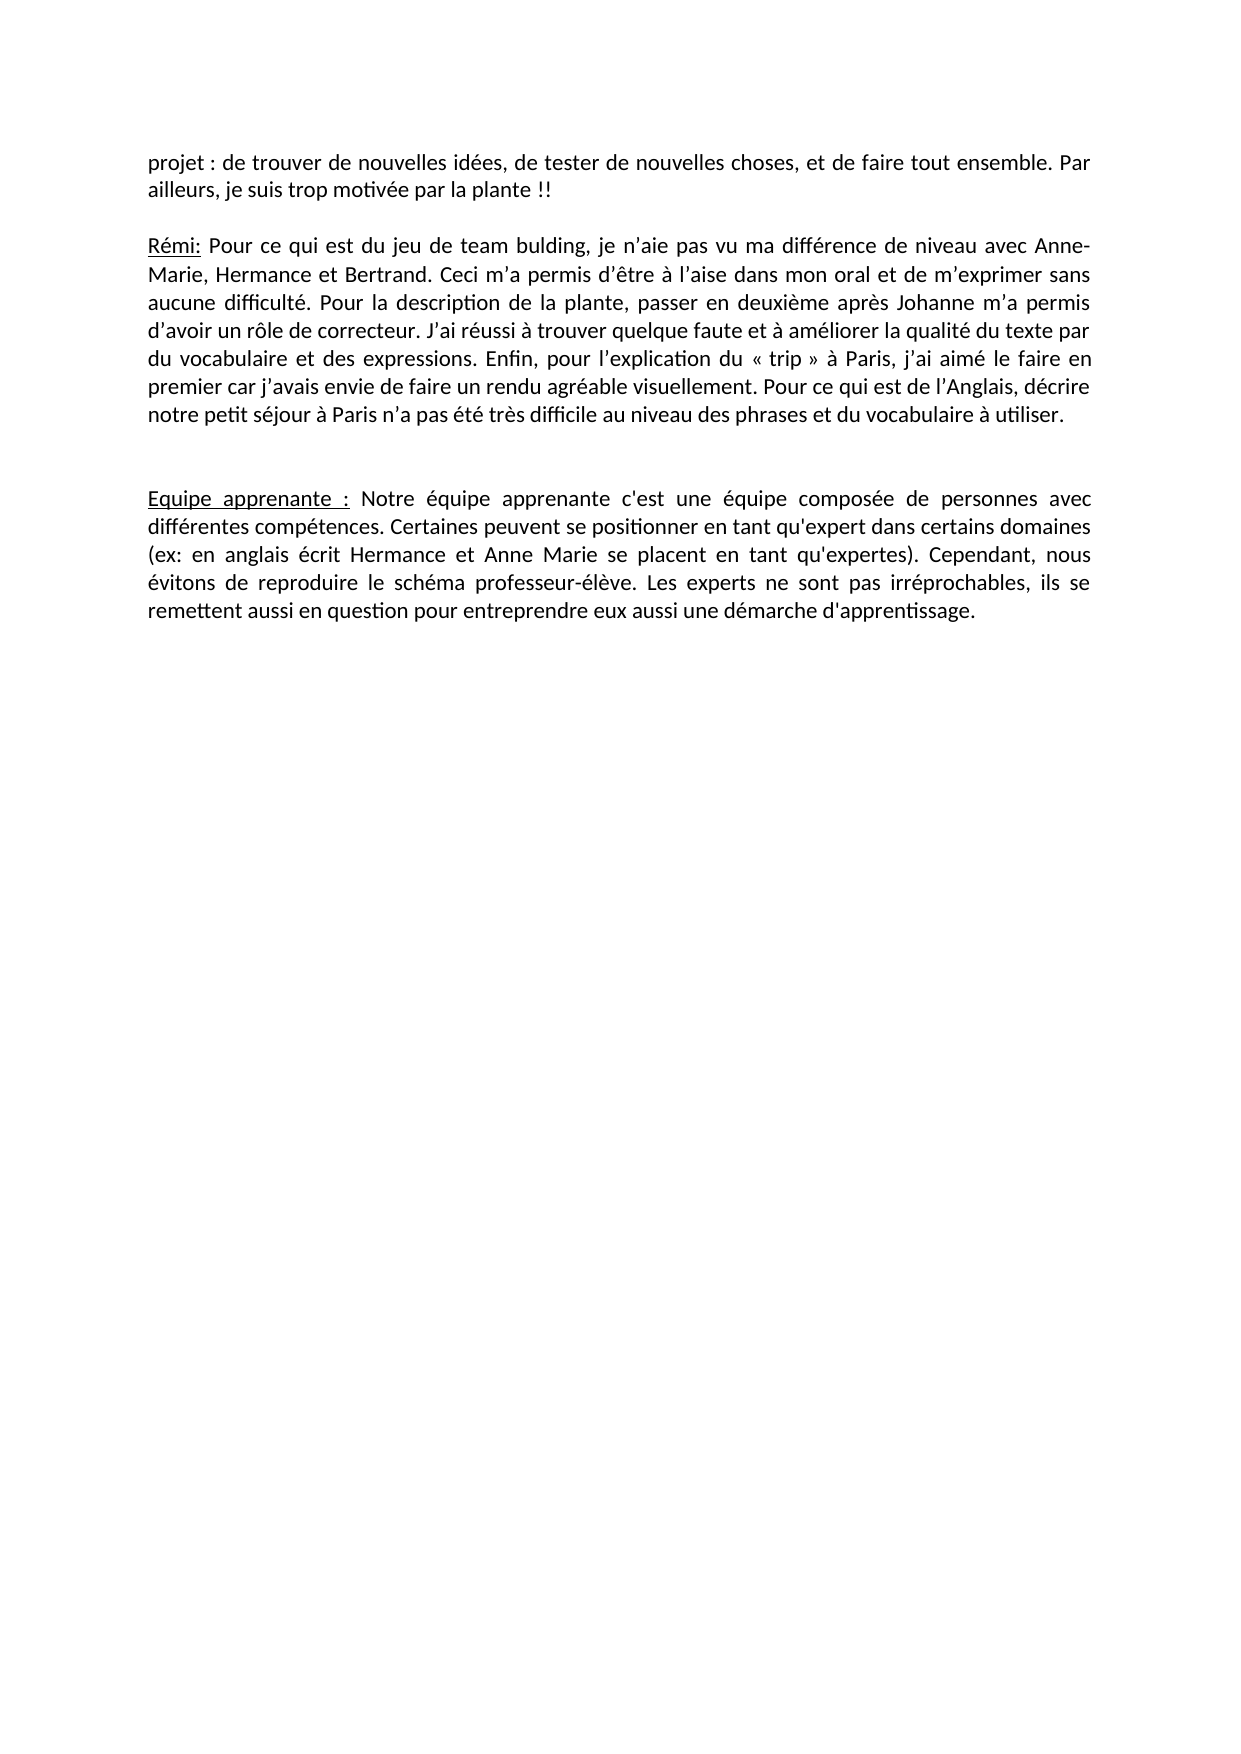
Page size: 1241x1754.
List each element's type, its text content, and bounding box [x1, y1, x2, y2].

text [148, 148, 1093, 204]
text Rémi: Pour ce qui est du jeu de team bulding, je n’aie pas vu ma différence de niveau avec Anne-Marie, Hermance et Bertrand. Ceci m’a permis d’être à l’aise dans mon oral et de m’exprimer sans aucune difficulté. Pour la description de la plante, passer en deuxième après Johanne m’a permis d’avoir un rôle de correcteur. J’ai réussi à trouver quelque faute et à améliorer la qualité du texte par du vocabulaire et des expressions. Enfin, pour l’explication du « trip » à Paris, j’ai aimé le faire en premier car j’avais envie de faire un rendu agréable visuellement. Pour ce qui est de l’Anglais, décrire notre petit séjour à Paris n’a pas été très difficile au niveau des phrases et du vocabulaire à utiliser. [148, 232, 1093, 428]
text Equipe apprenante : Notre équipe apprenante c'est une équipe composée de personnes avec différentes compétences. Certaines peuvent se positionner en tant qu'expert dans certains domaines (ex: en anglais écrit Hermance et Anne Marie se placent en tant qu'expertes). Cependant, nous évitons de reproduire le schéma professeur-élève. Les experts ne sont pas irréprochables, ils se remettent aussi en question pour entreprendre eux aussi une démarche d'apprentissage. [148, 484, 1093, 624]
